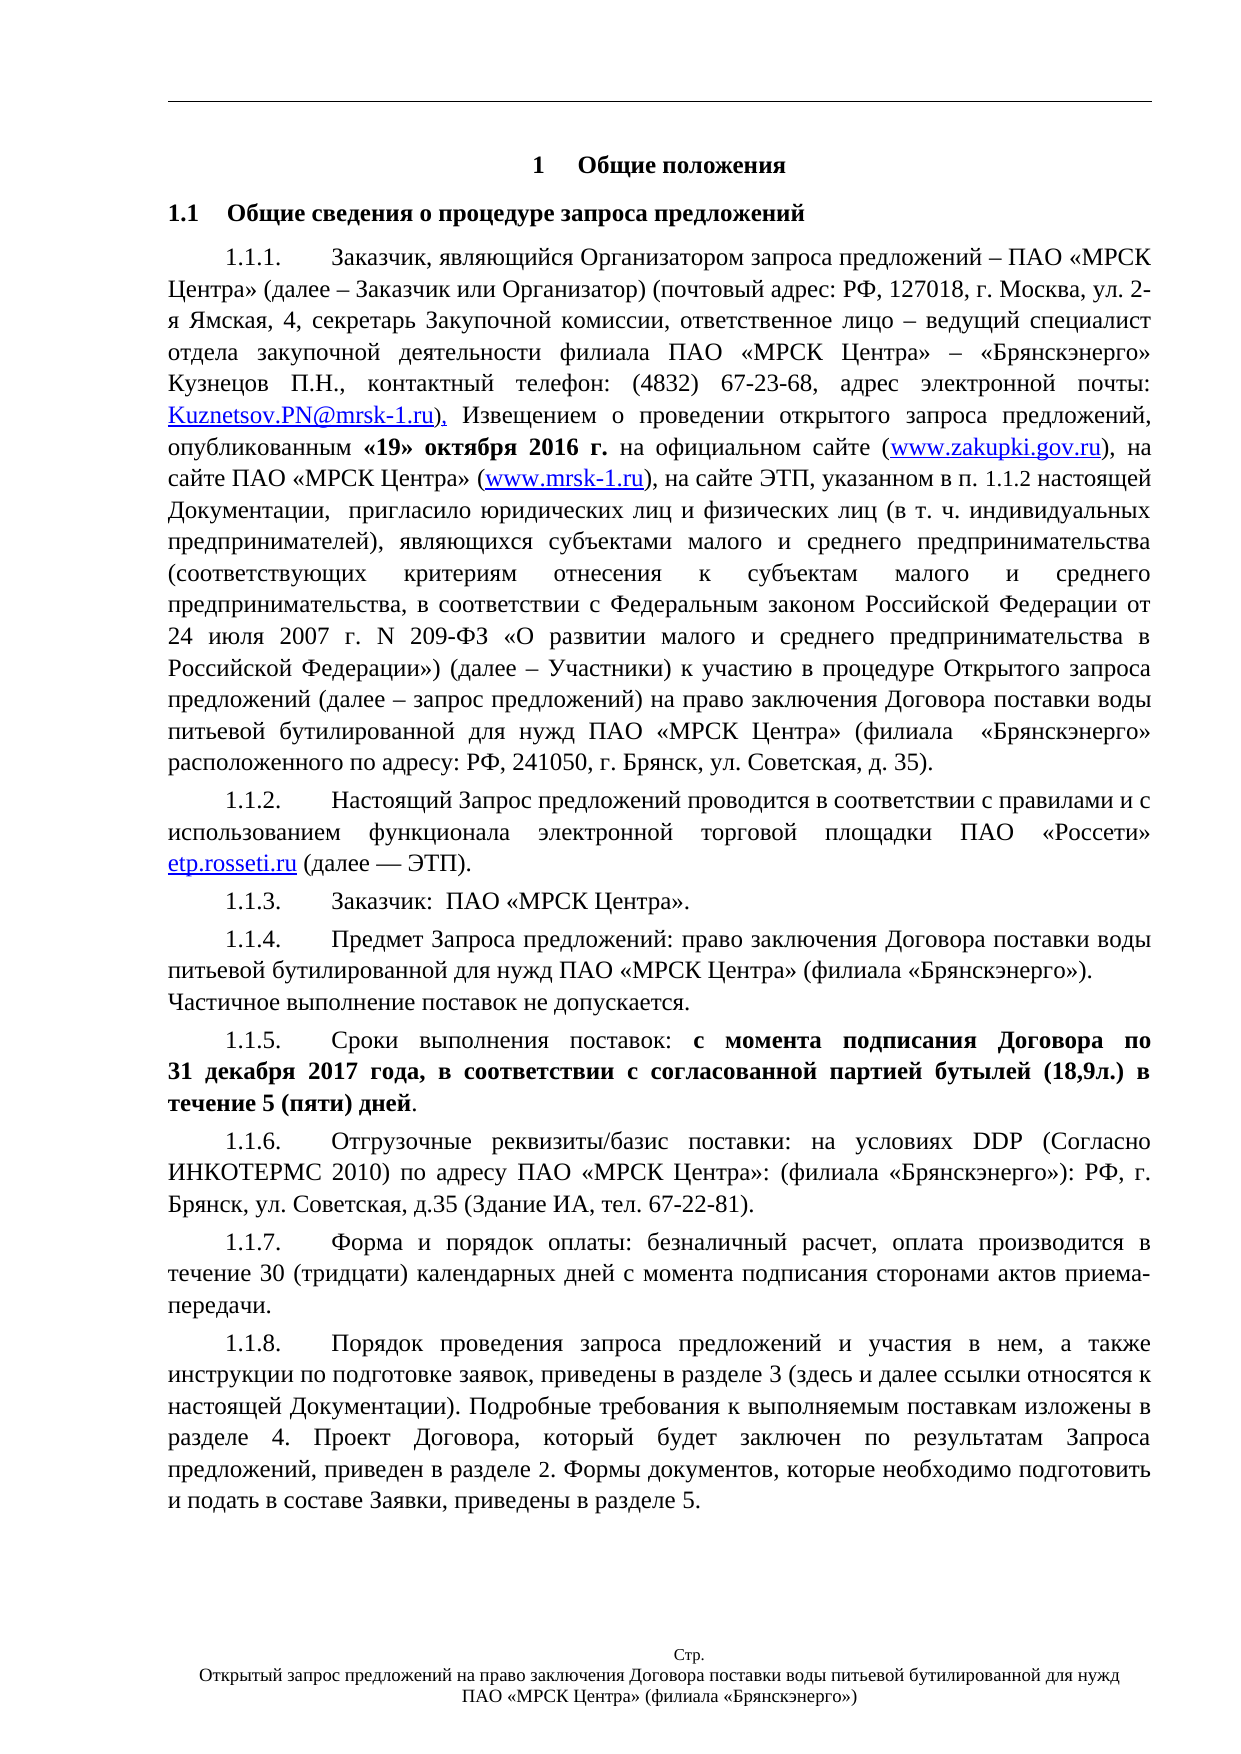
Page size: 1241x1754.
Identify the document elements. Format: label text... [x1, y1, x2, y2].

list Порядок проведения запроса предложений и участия в нем, а также инструкции по подготовке заявок, приведены в разделе 3 (здесь и далее ссылки относятся к настоящей Документации). Подробные требования к выполняемым поставкам изложены в разделе 4. Проект Договора, который будет заключен по результатам Запроса предложений, приведен в разделе 2. Формы документов, которые необходимо подготовить и подать в составе Заявки, приведены в разделе 5. [168, 1328, 1152, 1514]
list Форма и порядок оплаты: безналичный расчет, оплата производится в течение 30 (тридцати) календарных дней с момента подписания сторонами актов приема-передачи. [168, 1227, 1152, 1318]
list Предмет Запроса предложений: право заключения Договора поставки воды питьевой бутилированной для нужд ПАО «МРСК Центра» (филиала «Брянскэнерго»). [168, 924, 1152, 984]
list Заказчик: ПАО «МРСК Центра». [168, 886, 1152, 915]
subtitle Общие положения [166, 150, 1152, 179]
list Отгрузочные реквизиты/базис поставки: на условиях DDP (Согласно ИНКОТЕРМС 2010) по адресу ПАО «МРСК Центра»: (филиала «Брянскэнерго»): РФ, г. Брянск, ул. Советская, д.35 (Здание ИА, тел. 67-22-81). [168, 1126, 1152, 1218]
list Заказчик, являющийся Организатором запроса предложений – ПАО «МРСК Центра» (далее – Заказчик или Организатор) (почтовый адрес: РФ, 127018, г. Москва, ул. 2-я Ямская, 4, секретарь Закупочной комиссии, ответственное лицо – ведущий специалист отдела закупочной деятельности филиала ПАО «МРСК Центра» – «Брянскэнерго» Кузнецов П.Н., контактный телефон: (4832) 67-23-68, адрес электронной почты: Kuznetsov.PN@mrsk-1.ru), Извещением о проведении открытого запроса предложений, опубликованным «19» октября 2016 г. на официальном сайте (www.zakupki.gov.ru), на сайте ПАО «МРСК Центра» (www.mrsk-1.ru), на сайте ЭТП, указанном в п. 1.1.2 настоящей Документации, пригласило юридических лиц и физических лиц (в т. ч. индивидуальных предпринимателей), являющихся субъектами малого и среднего предпринимательства (соответствующих критериям отнесения к субъектам малого и среднего предпринимательства, в соответствии с Федеральным законом Российской Федерации от 24 июля 2007 г. N 209-ФЗ «О развитии малого и среднего предпринимательства в Российской Федерации») (далее – Участники) к участию в процедуре Открытого запроса предложений (далее – запрос предложений) на право заключения Договора поставки воды питьевой бутилированной для нужд ПАО «МРСК Центра» (филиала «Брянскэнерго» расположенного по адресу: РФ, 241050, г. Брянск, ул. Советская, д. 35). [168, 242, 1152, 776]
list Сроки выполнения поставок: с момента подписания Договора по 31 декабря 2017 года, в соответствии с согласованной партией бутылей (18,9л.) в течение 5 (пяти) дней. [168, 1025, 1152, 1117]
subtitle Общие сведения о процедуре запроса предложений [168, 198, 1152, 227]
list Частичное выполнение поставок не допускается. [168, 987, 1152, 1016]
list Настоящий Запрос предложений проводится в соответствии с правилами и с использованием функционала электронной торговой площадки ПАО «Россети» etp.rosseti.ru (далее — ЭТП). [168, 785, 1152, 877]
